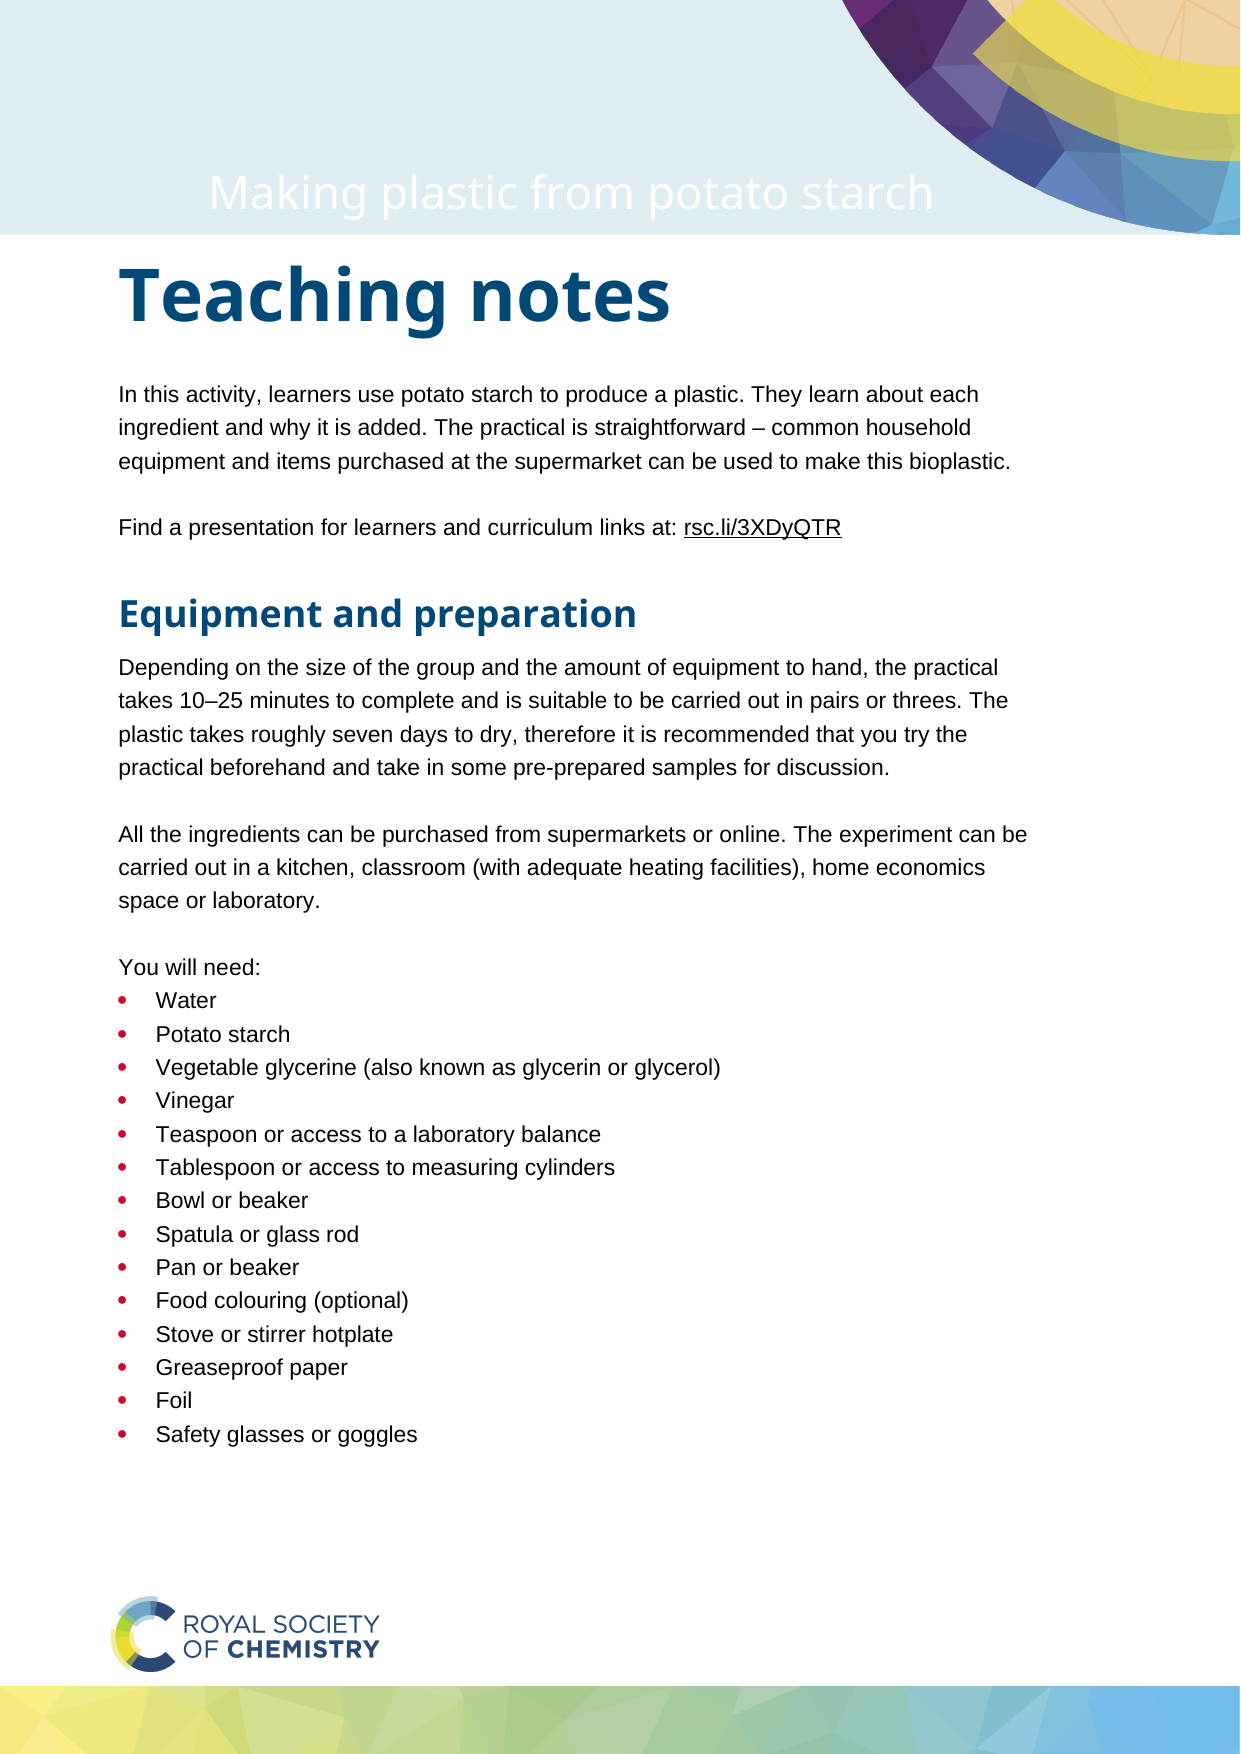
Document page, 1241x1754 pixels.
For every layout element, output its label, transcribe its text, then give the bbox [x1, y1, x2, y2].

list Tablespoon or access to measuring cylinders [118, 1149, 1048, 1182]
list Vinegar [118, 1082, 1048, 1115]
subtitle Teaching notes [442, 286, 1048, 330]
list Spatula or glass rod [118, 1215, 1048, 1249]
picture [0, 1686, 1240, 1754]
list Pan or beaker [118, 1249, 1048, 1282]
text You will need: [118, 949, 1048, 982]
picture [110, 1596, 380, 1672]
list Vegetable glycerine (also known as glycerin or glycerol) [118, 1049, 1048, 1082]
text In this activity, learners use potato starch to produce a plastic. They learn about each ingredient and why it is added. The practical is straightforward – common household equipment and items purchased at the supermarket can be used to make this bioplastic. [118, 376, 1048, 476]
list Food colouring (optional) [118, 1282, 1048, 1315]
list Teaspoon or access to a laboratory balance [118, 1115, 1048, 1149]
picture [790, 0, 1241, 235]
list Foil [118, 1382, 1048, 1415]
list Potato starch [118, 1015, 1048, 1049]
list Greaseproof paper [118, 1349, 1048, 1382]
text Find a presentation for learners and curriculum links at: rsc.li/3XDyQTR [118, 509, 1048, 542]
text Depending on the size of the group and the amount of equipment to hand, the practical takes 10–25 minutes to complete and is suitable to be carried out in pairs or threes. The plastic takes roughly seven days to dry, therefore it is recommended that you try the practical beforehand and take in some pre-prepared samples for discussion. [118, 649, 1048, 782]
text All the ingredients can be purchased from supermarkets or online. The experiment can be carried out in a kitchen, classroom (with adequate heating facilities), home economics space or laboratory. [118, 815, 1048, 915]
list Stove or stirrer hotplate [118, 1315, 1048, 1349]
subtitle Teaching notes [118, 286, 433, 330]
subtitle Equipment and preparation [118, 592, 1048, 636]
list Safety glasses or goggles [118, 1415, 1048, 1449]
list Bowl or beaker [118, 1182, 1048, 1215]
list Water [118, 982, 1048, 1015]
